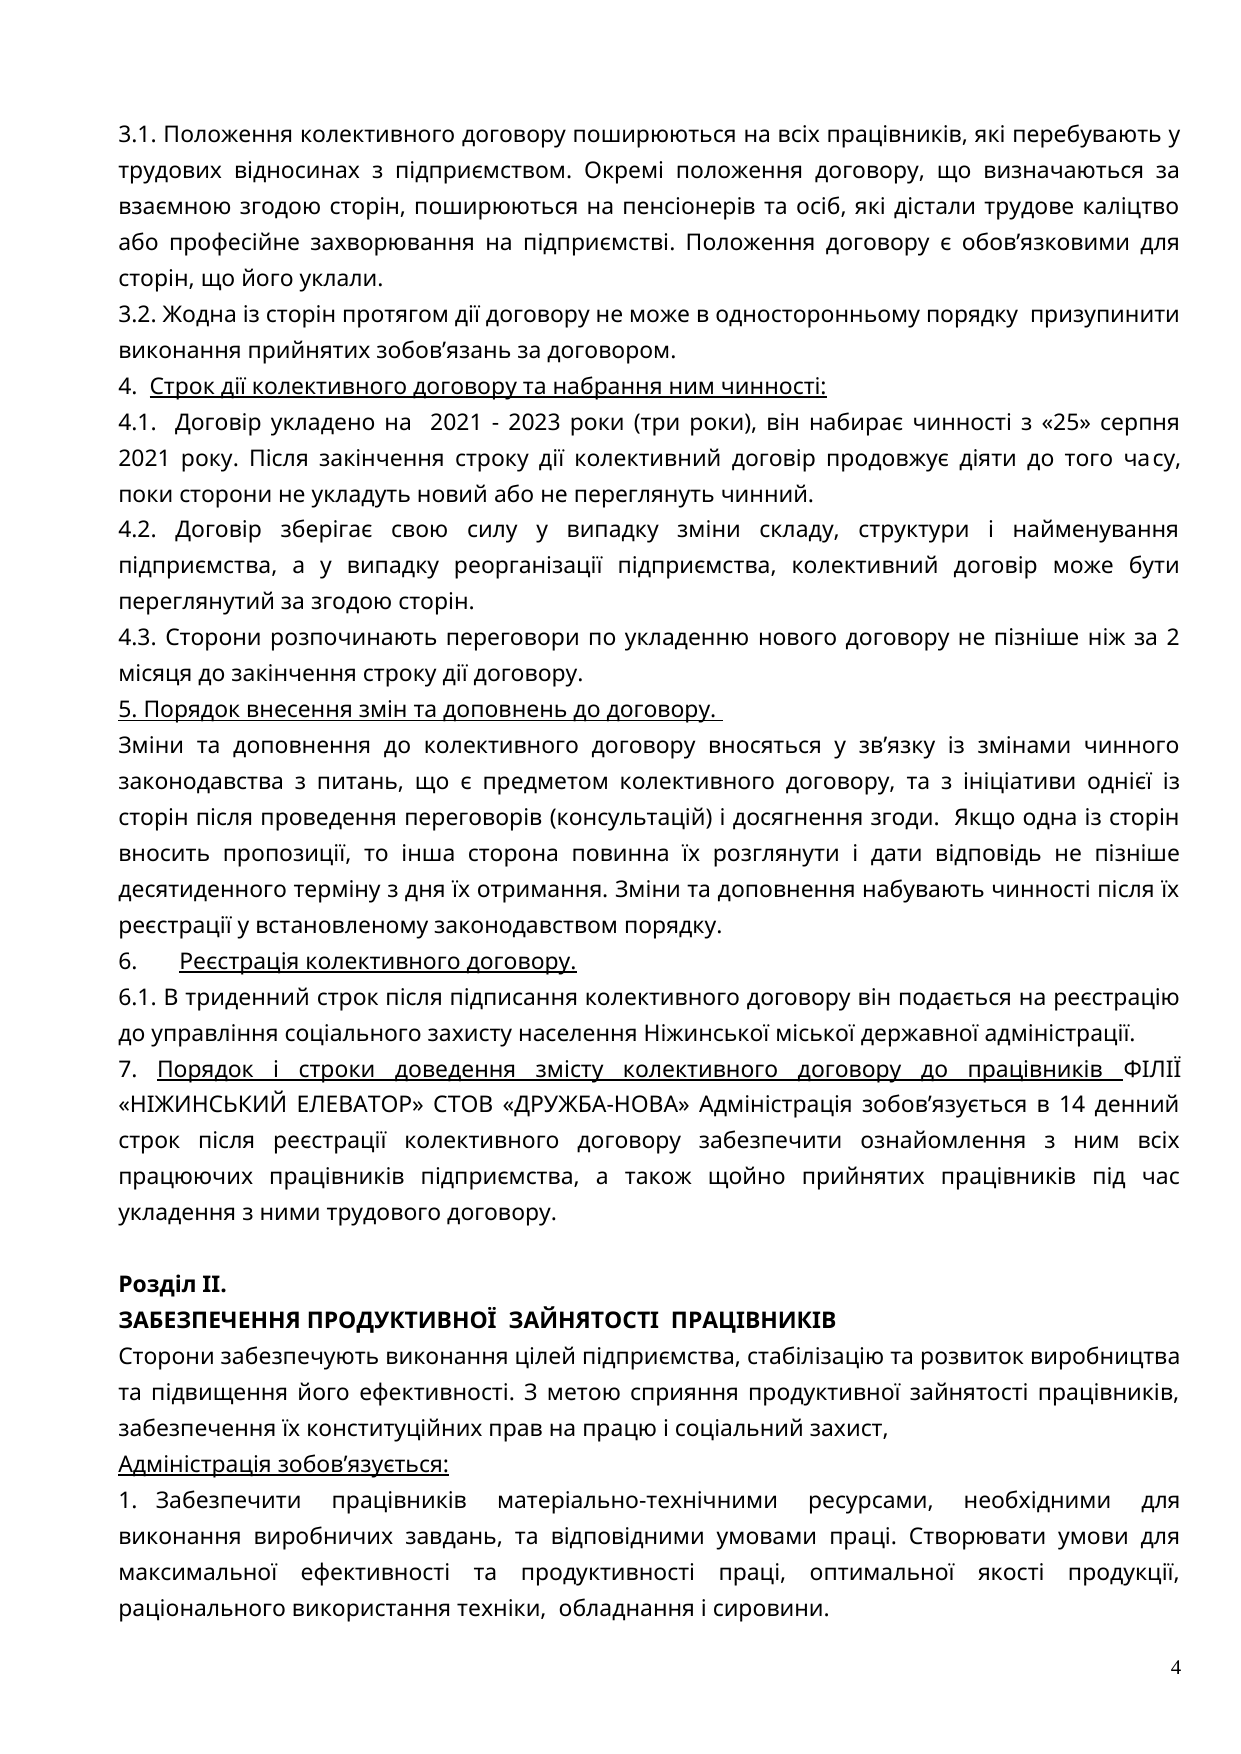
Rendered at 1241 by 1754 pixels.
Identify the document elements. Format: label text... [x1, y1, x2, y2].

text Розділ II. [118, 1268, 1181, 1299]
text Адміністрація зобов’язується: [118, 1448, 1181, 1479]
text 6. Реєстрація колективного договору. [118, 945, 1181, 976]
text Сторони забезпечують виконання цілей підприємства, стабілізацію та розвиток виробництва та підвищення його ефективності. З метою сприяння продуктивної зайнятості працівників, забезпечення їх конституційних прав на працю і соціальний захист, [118, 1340, 1181, 1443]
text ЗАБЕЗПЕЧЕННЯ ПРОДУКТИВНОЇ ЗАЙНЯТОСТІ ПРАЦІВНИКІВ [118, 1304, 1181, 1335]
list Зміни та доповнення до колективного договору вносяться у зв’язку із змінами чинного законодавства з питань, що є предметом колективного договору, та з ініціативи однієї із сторін після проведення переговорів (консультацій) і досягнення згоди. Якщо одна із сторін вносить пропозиції, то інша сторона повинна їх розглянути і дати відповідь не пізніше десятиденного терміну з дня їх отримання. Зміни та доповнення набувають чинності після їх реєстрації у встановленому законодавством порядку. [118, 729, 1181, 940]
text 4.1. Договір укладено на 2021 - 2023 роки (три роки), він набирає чинності з «25» серпня 2021 року. Після закінчення строку дії колективний договір продовжує діяти до того чаcу, поки сторони не укладуть новий або не переглянуть чинний. [118, 406, 1181, 509]
text 7. Порядок і строки доведення змісту колективного договору до працівників ФІЛІЇ «НІЖИНСЬКИЙ ЕЛЕВАТОР» СТОВ «ДРУЖБА-НОВА» Адміністрація зобов’язується в 14 денний строк після реєстрації колективного договору забезпечити ознайомлення з ним всіх працюючих працівників підприємства, а також щойно прийнятих працівників під час укладення з ними трудового договору. [118, 1052, 1181, 1227]
text 3.2. Жодна із сторін протягом дії договору не може в односторонньому порядку призупинити виконання прийнятих зобов’язань за договором. [118, 298, 1181, 365]
text 4.2. Договір зберігає свою силу у випадку зміни складу, структури і найменування підприємства, а у випадку реорганізації підприємства, колективний договір може бути переглянутий за згодою сторін. [118, 513, 1181, 617]
list Забезпечити працівників матеріально-технічними ресурсами, необхідними для виконання виробничих завдань, та відповідними умовами праці. Створювати умови для максимальної ефективності та продуктивності праці, оптимальної якості продукції, раціонального використання техніки, обладнання і сировини. [118, 1484, 1181, 1623]
text 4. Строк дії колективного договору та набрання ним чинності: [118, 370, 1181, 401]
text 4.3. Сторони розпочинають переговори по укладенню нового договору не пізніше ніж за 2 місяця до закінчення строку дії договору. [118, 621, 1181, 688]
text 5. Порядок внесення змін та доповнень до договору. [118, 693, 1181, 724]
text 3.1. Положення колективного договору поширюються на всіх працівників, які перебувають у трудових відносинах з підприємством. Окремі положення договору, що визначаються за взаємною згодою сторін, поширюються на пенсіонерів та осіб, які дістали трудове каліцтво або професійне захворювання на підприємстві. Положення договору є обов’язковими для сторін, що його уклали. [118, 118, 1181, 293]
text 6.1. В триденний строк після підписання колективного договору він подається на реєстрацію до управління соціального захисту населення Ніжинської міської державної адміністрації. [118, 981, 1181, 1048]
